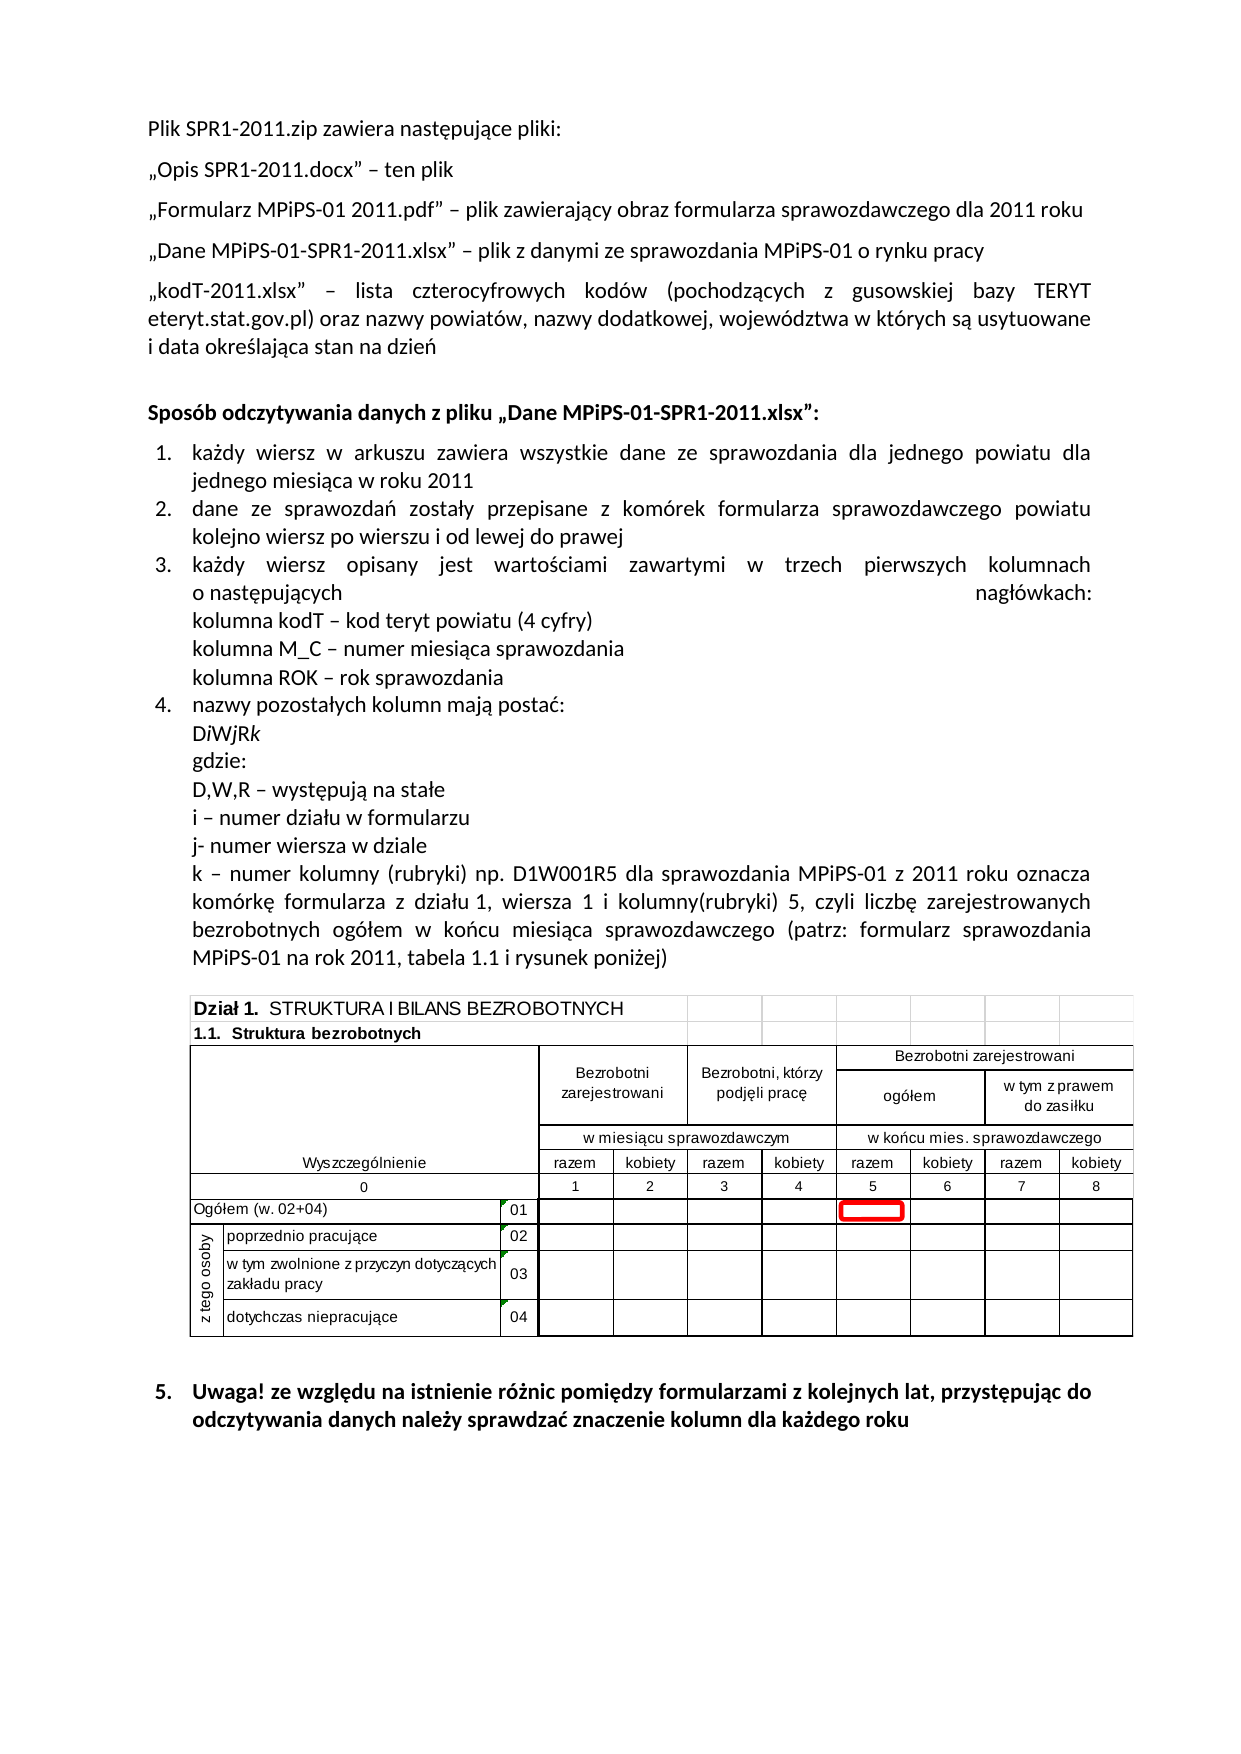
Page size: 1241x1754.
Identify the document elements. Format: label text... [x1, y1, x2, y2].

list dane ze sprawozdań zostały przepisane z komórek formularza sprawozdawczego powiatu kolejno wiersz po wierszu i od lewej do prawej [155, 494, 1093, 551]
list k – numer kolumny (rubryki) np. D1W001R5 dla sprawozdania MPiPS-01 z 2011 roku oznacza komórkę formularza z działu 1, wiersza 1 i kolumny(rubryki) 5, czyli liczbę zarejestrowanych bezrobotnych ogółem w końcu miesiąca sprawozdawczego (patrz: formularz sprawozdania MPiPS-01 na rok 2011, tabela 1.1 i rysunek poniżej) [192, 859, 1093, 971]
list Uwaga! ze względu na istnienie różnic pomiędzy formularzami z kolejnych lat, przystępując do odczytywania danych należy sprawdzać znaczenie kolumn dla każdego roku [154, 1377, 1093, 1433]
text „Formularz MPiPS-01 2011.pdf” – plik zawierający obraz formularza sprawozdawczego dla 2011 roku [148, 195, 1093, 223]
list każdy wiersz w arkuszu zawiera wszystkie dane ze sprawozdania dla jednego powiatu dla jednego miesiąca w roku 2011 [155, 438, 1093, 494]
list kolumna ROK – rok sprawozdania [192, 663, 1093, 691]
list DiWjRk [192, 719, 1093, 747]
list każdy wiersz opisany jest wartościami zawartymi w trzech pierwszych kolumnach o następujących nagłówkach: kolumna kodT – kod teryt powiatu (4 cyfry) [154, 551, 1093, 634]
list D,W,R – występują na stałe [192, 775, 1093, 803]
list gdzie: [192, 747, 1093, 775]
list j- numer wiersza w dziale [192, 831, 1093, 859]
text „Opis SPR1-2011.docx” – ten plik [148, 155, 1093, 183]
list nazwy pozostałych kolumn mają postać: [154, 691, 1093, 719]
text „kodT-2011.xlsx” – lista czterocyfrowych kodów (pochodzących z gusowskiej bazy TERYT eteryt.stat.gov.pl) oraz nazwy powiatów, nazwy dodatkowej, województwa w których są usytuowane i data określająca stan na dzień [148, 276, 1093, 360]
text „Dane MPiPS-01-SPR1-2011.xlsx” – plik z danymi ze sprawozdania MPiPS-01 o rynku pracy [148, 236, 1093, 264]
list kolumna M_C – numer miesiąca sprawozdania [192, 634, 1093, 663]
text Plik SPR1-2011.zip zawiera następujące pliki: [148, 114, 1093, 142]
text Sposób odczytywania danych z pliku „Dane MPiPS-01-SPR1-2011.xlsx”: [148, 398, 1093, 426]
list i – numer działu w formularzu [192, 803, 1093, 831]
